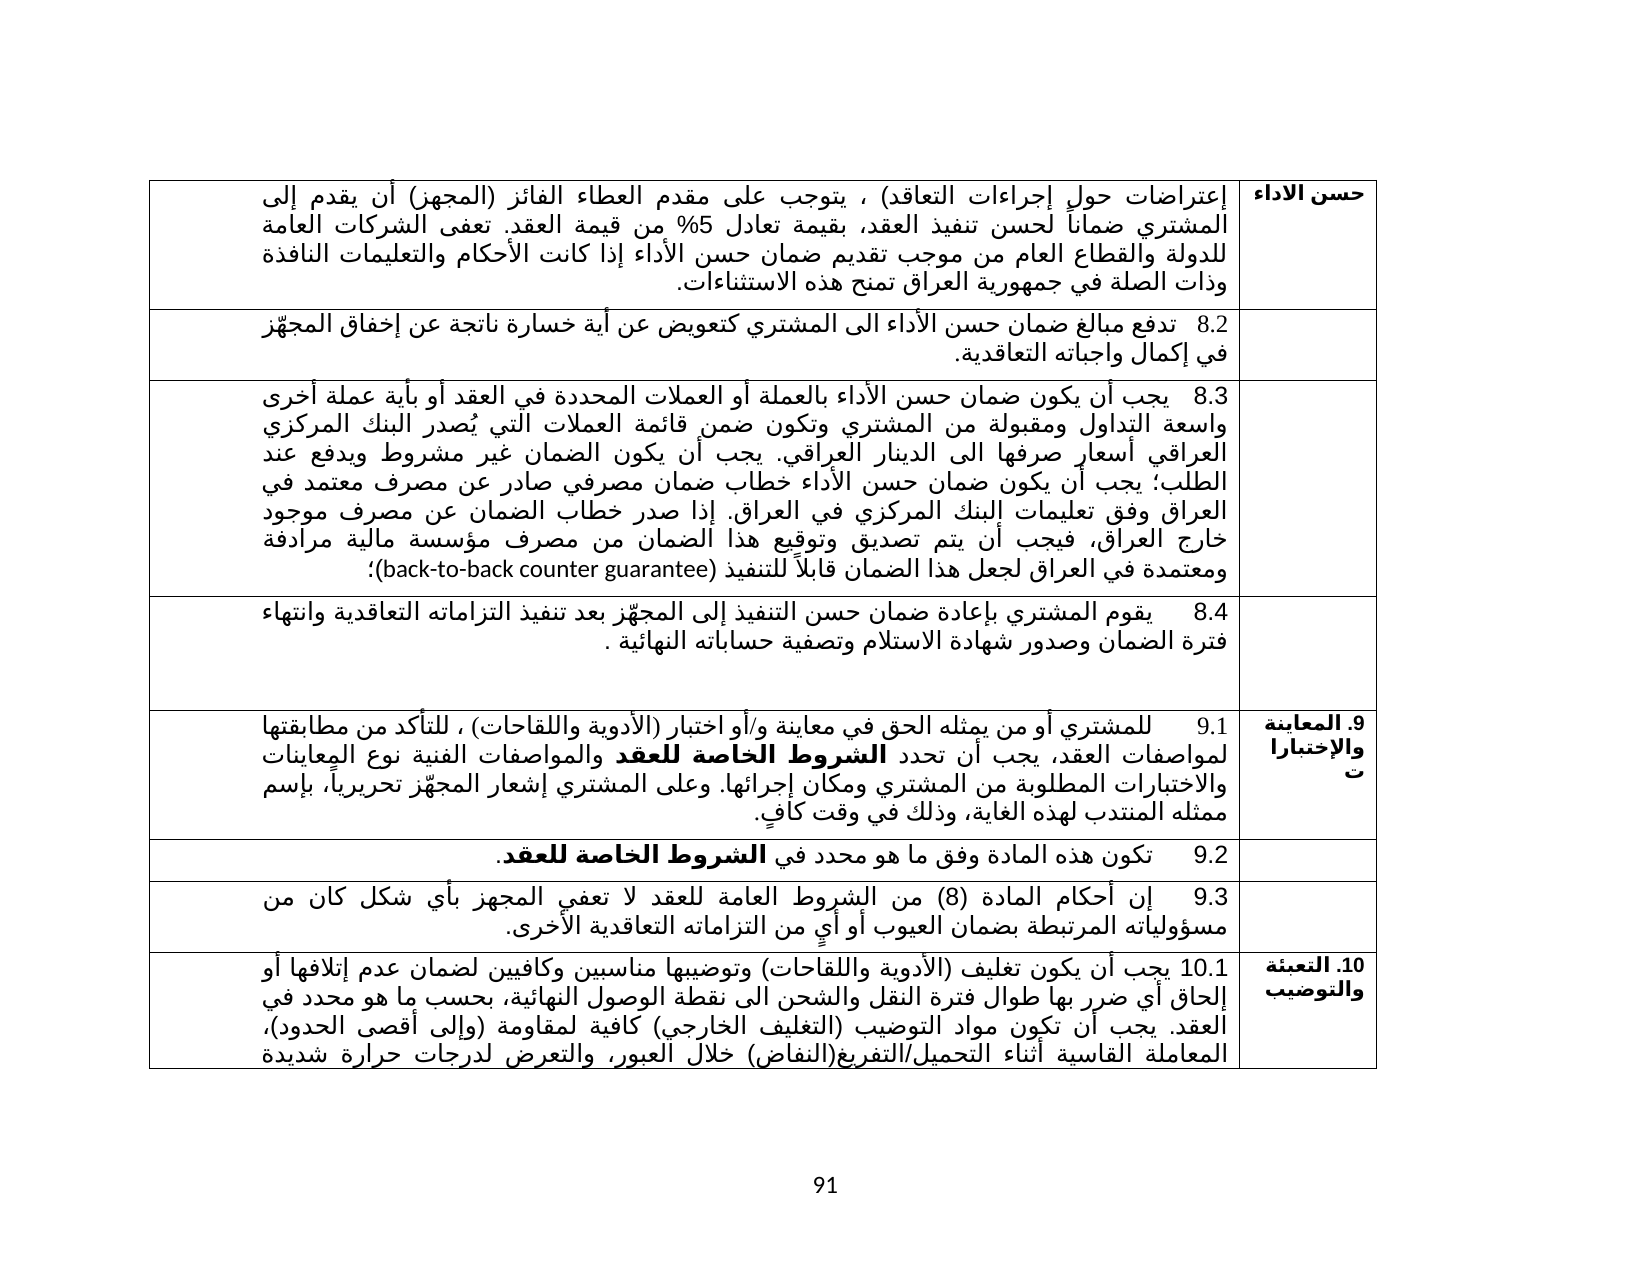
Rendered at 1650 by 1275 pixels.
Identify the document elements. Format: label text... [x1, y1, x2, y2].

table_cell 8.2 تدفع مبالغ ضمان حسن الأداء الى المشتري كتعويض عن أية خسارة ناتجة عن إخفاق المجهّز في إكمال واجباته التعاقدية. [150, 310, 1239, 379]
table_cell 9.3 إن أحكام المادة (8) من الشروط العامة للعقد لا تعفي المجهز بأي شكل كان من مسؤولياته المرتبطة بضمان العيوب أو أيٍ من التزاماته التعاقدية الأخرى. [150, 882, 1239, 952]
table_cell 8.4 يقوم المشتري بإعادة ضمان حسن التنفيذ إلى المجهّز بعد تنفيذ التزاماته التعاقدية وانتهاء فترة الضمان وصدور شهادة الاستلام وتصفية حساباته النهائية . [150, 597, 1239, 710]
table_cell [1240, 597, 1376, 710]
table_cell [1240, 310, 1376, 379]
table_cell 9.1 للمشتري أو من يمثله الحق في معاينة و/أو اختبار (الأدوية واللقاحات) ، للتأكد من مطابقتها لمواصفات العقد، يجب أن تحدد الشروط الخاصة للعقد والمواصفات الفنية نوع المعاينات والاختبارات المطلوبة من المشتري ومكان إجرائها. وعلى المشتري إشعار المجهّز تحريرياً، بإسم ممثله المنتدب لهذه الغاية، وذلك في وقت كافٍ. [150, 711, 1239, 839]
table_cell 8- ضمان حسن الاداء [1240, 181, 1376, 308]
table_cell 8.3 يجب أن يكون ضمان حسن الأداء بالعملة أو العملات المحددة في العقد أو بأية عملة أخرى واسعة التداول ومقبولة من المشتري وتكون ضمن قائمة العملات التي يُصدر البنك المركزي العراقي أسعار صرفها الى الدينار العراقي. يجب أن يكون الضمان غير مشروط ويدفع عند الطلب؛ يجب أن يكون ضمان حسن الأداء خطاب ضمان مصرفي صادر عن مصرف معتمد في العراق وفق تعليمات البنك المركزي في العراق. إذا صدر خطاب الضمان عن مصرف موجود خارج العراق، فيجب أن يتم تصديق وتوقيع هذا الضمان من مصرف مؤسسة مالية مرادفة ومعتمدة في العراق لجعل هذا الضمان قابلاً للتنفيذ (back-to-back counter guarantee)؛ [150, 381, 1239, 596]
table_cell [1240, 381, 1376, 596]
table_cell 9.2 تكون هذه المادة وفق ما هو محدد في الشروط الخاصة للعقد. [150, 840, 1239, 881]
table_cell 9. المعاينة والإختبارات [1240, 711, 1376, 839]
table_cell [1240, 840, 1376, 881]
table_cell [150, 953, 1239, 1068]
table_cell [1240, 953, 1376, 1068]
table_cell [1240, 882, 1376, 952]
